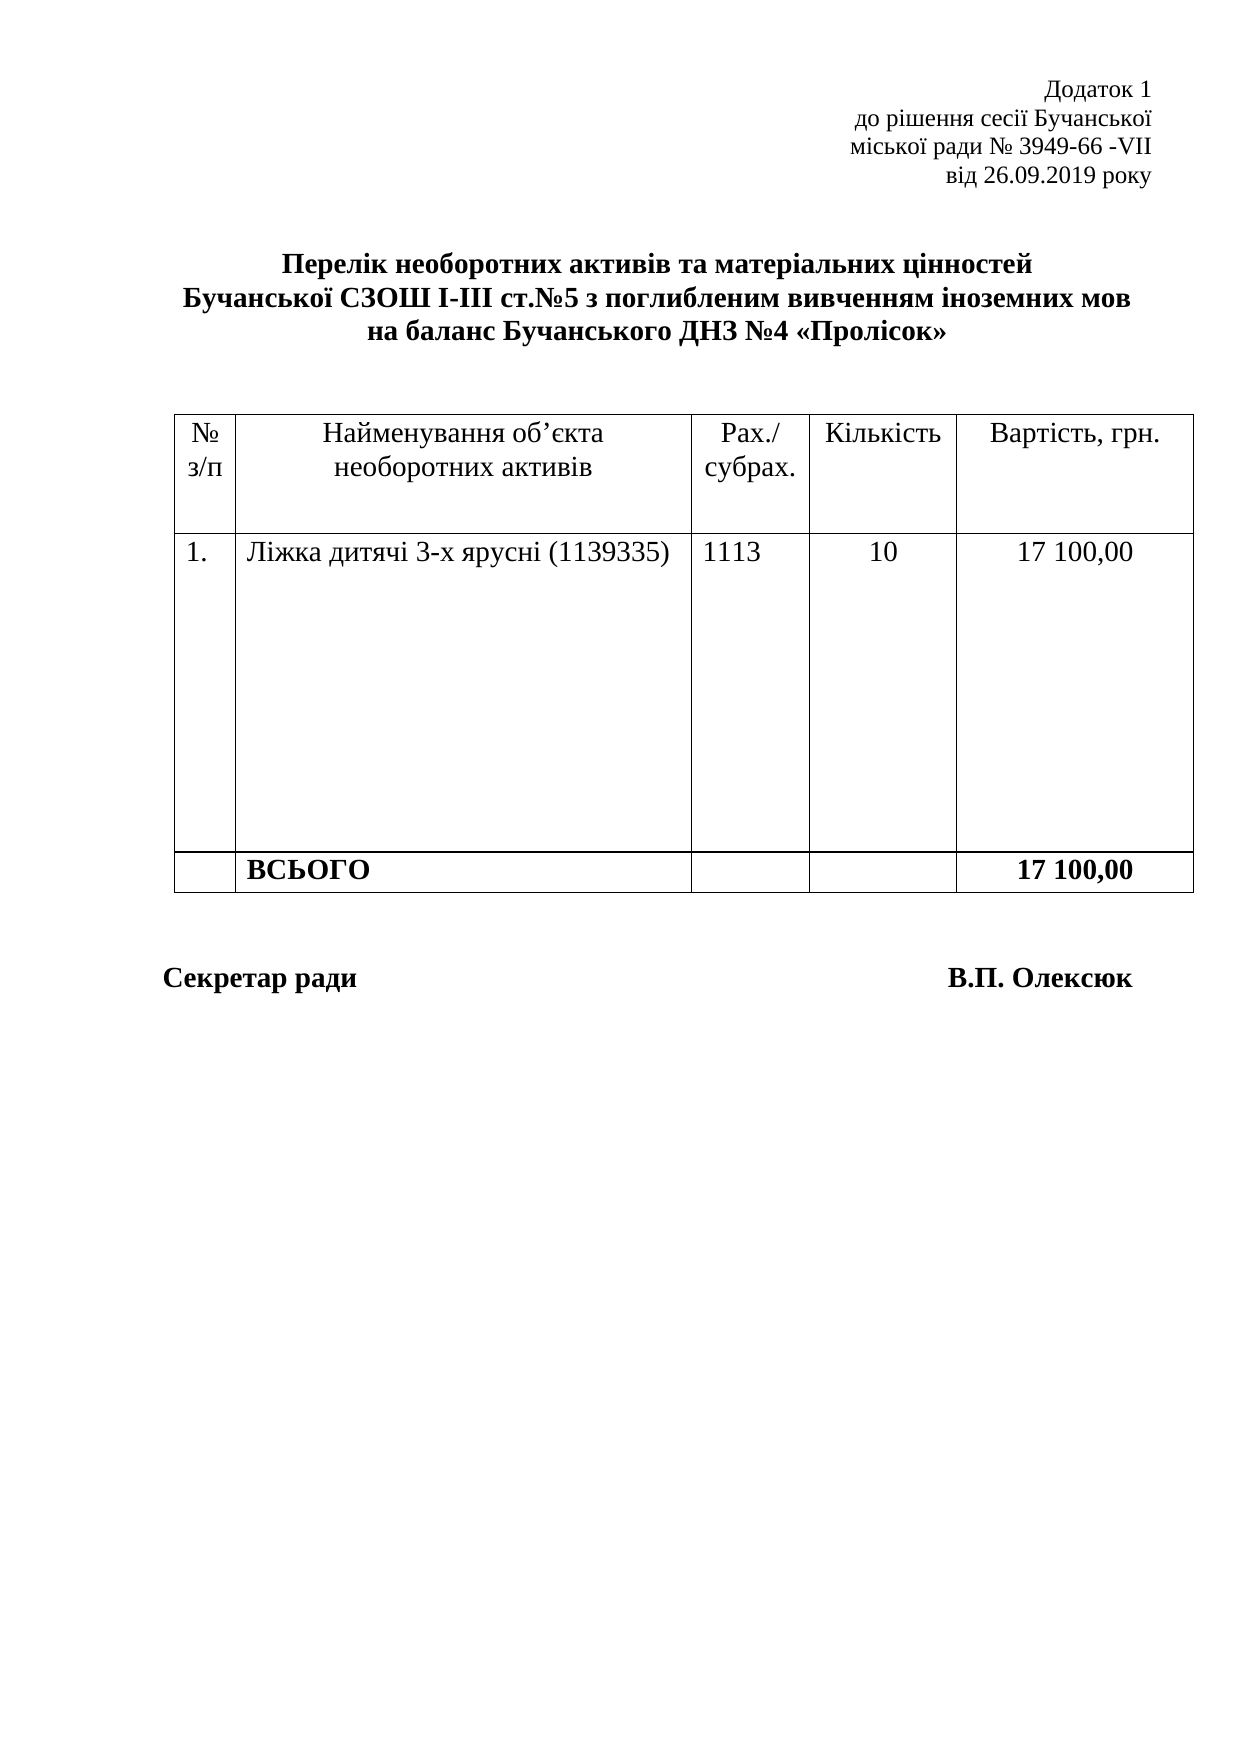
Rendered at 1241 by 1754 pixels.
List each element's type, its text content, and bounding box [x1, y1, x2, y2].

table_header Вартість, грн. [957, 415, 1193, 533]
text Бучанської СЗОШ I-III ст.№5 з поглибленим вивченням іноземних мов [162, 280, 1152, 313]
table_cell 17 100,00 [957, 853, 1193, 892]
text на баланс Бучанського ДНЗ №4 «Пролісок» [162, 313, 1152, 347]
table_cell 10 [810, 534, 956, 851]
table_cell Ліжка дитячі 3-х ярусні (1139335) [236, 534, 691, 851]
table_cell 17 100,00 [957, 534, 1193, 851]
table_header Рах./ субрах. [692, 415, 809, 533]
table_cell [175, 853, 235, 892]
table_header Найменування об’єкта необоротних активів [236, 415, 691, 533]
text до рішення сесії Бучанської [162, 103, 1152, 131]
text від 26.09.2019 року [162, 160, 1152, 189]
table_header № з/п [175, 415, 235, 533]
text міської ради № 3949-66 -VII [162, 131, 1152, 160]
table_cell [810, 853, 956, 892]
table_cell ВСЬОГО [236, 853, 691, 892]
table_cell 1113 [692, 534, 809, 851]
table_cell [692, 853, 809, 892]
list Секретар ради В.П. Олексюк [162, 960, 1152, 994]
table_header Кількість [810, 415, 956, 533]
text Перелік необоротних активів та матеріальних цінностей [162, 246, 1152, 280]
text Додаток 1 [162, 74, 1152, 103]
table_cell 1. [175, 534, 235, 851]
